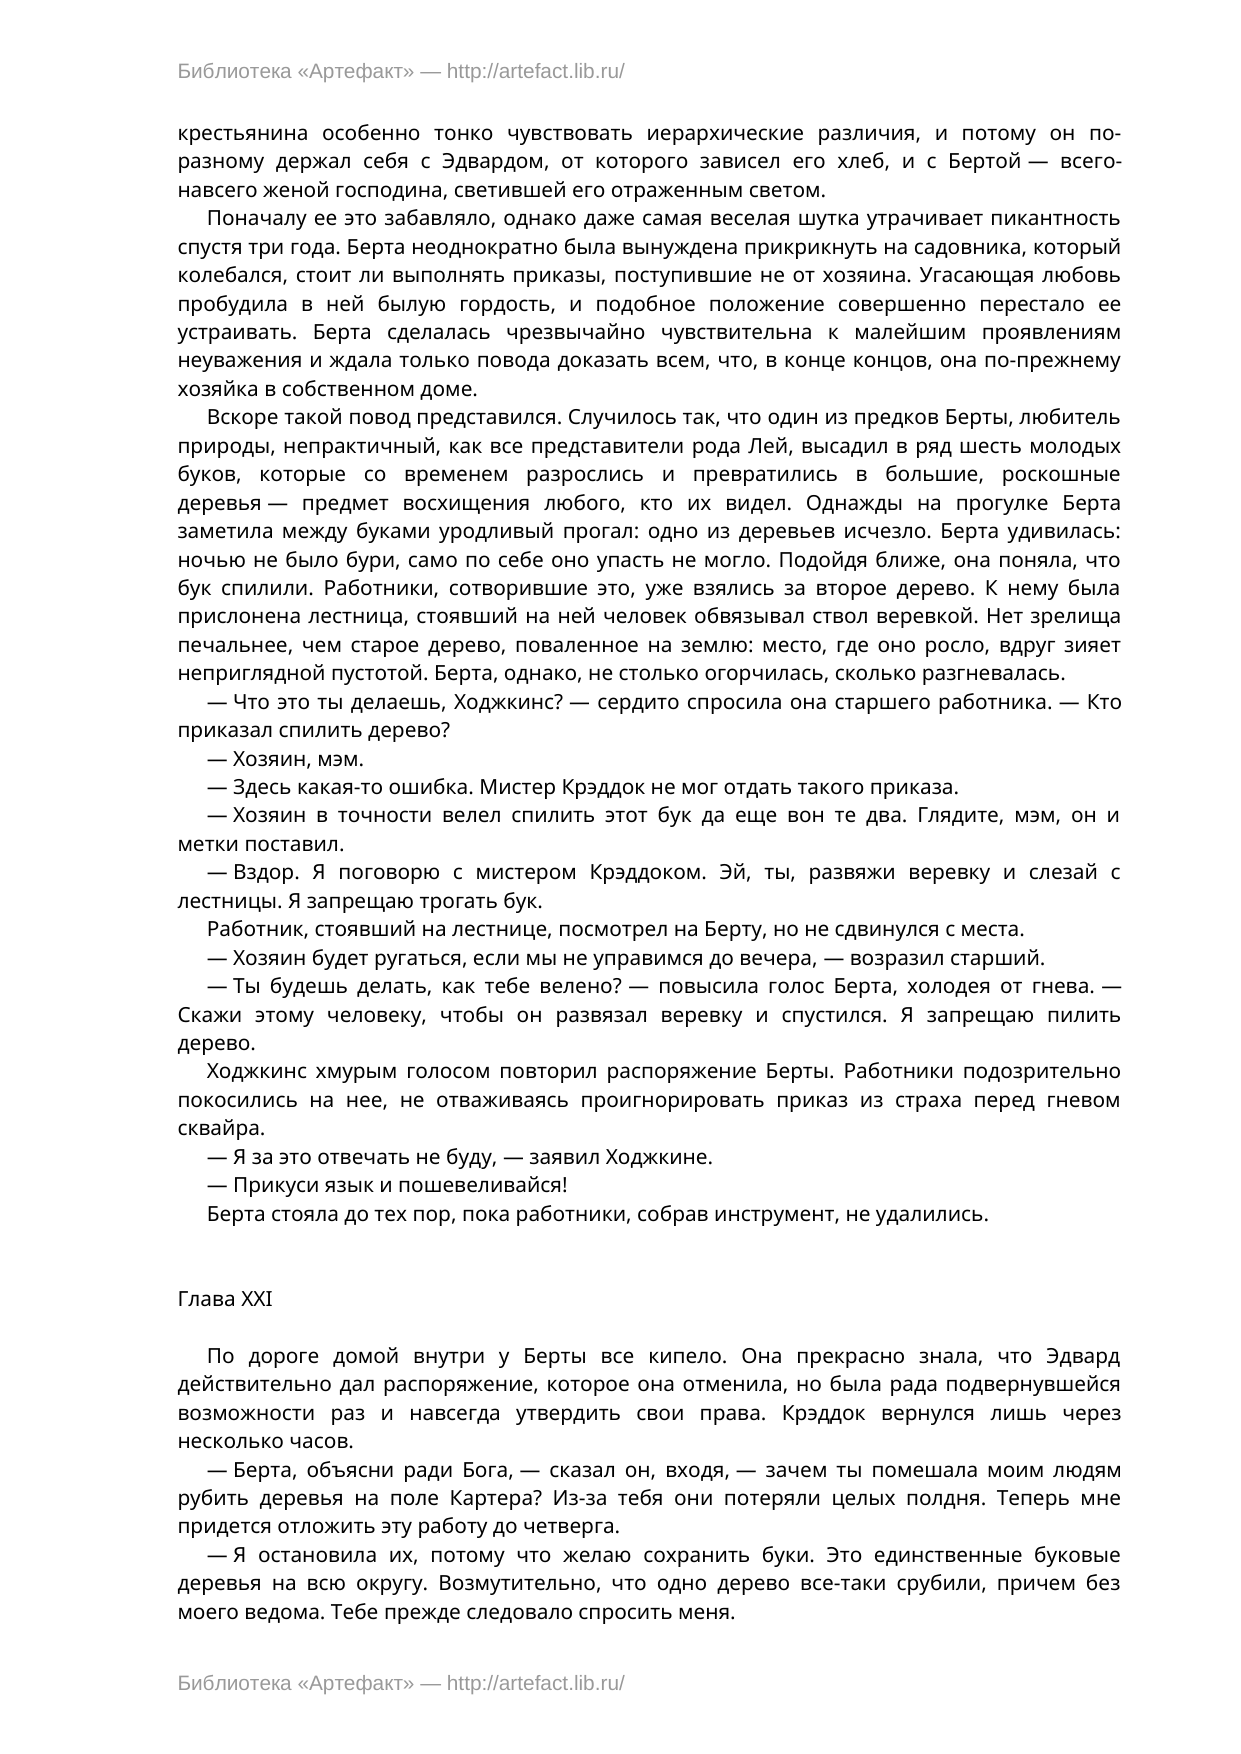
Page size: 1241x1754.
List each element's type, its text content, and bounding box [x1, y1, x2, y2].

text — Хозяин, мэм. [177, 744, 1122, 772]
text — Хозяин в точности велел спилить этот бук да еще вон те два. Глядите, мэм, он и метки поставил. [177, 801, 1122, 857]
subtitle Глава XXI [177, 1284, 1122, 1312]
text Ходжкинс хмурым голосом повторил распоряжение Берты. Работники подозрительно покосились на нее, не отваживаясь проигнорировать приказ из страха перед гневом сквайра. [177, 1057, 1122, 1142]
text Работник, стоявший на лестнице, посмотрел на Берту, но не сдвинулся с места. [177, 914, 1122, 943]
text Вскоре такой повод представился. Случилось так, что один из предков Берты, любитель природы, непрактичный, как все представители рода Лей, высадил в ряд шесть молодых буков, которые со временем разрослись и превратились в большие, роскошные деревья — предмет восхищения любого, кто их видел. Однажды на прогулке Берта заметила между буками уродливый прогал: одно из деревьев исчезло. Берта удивилась: ночью не было бури, само по себе оно упасть не могло. Подойдя ближе, она поняла, что бук спилили. Работники, сотворившие это, уже взялись за второе дерево. К нему была прислонена лестница, стоявший на ней человек обвязывал ствол веревкой. Нет зрелища печальнее, чем старое дерево, поваленное на землю: место, где оно росло, вдруг зияет неприглядной пустотой. Берта, однако, не столько огорчилась, сколько разгневалась. [177, 402, 1122, 687]
text Берта стояла до тех пор, пока работники, собрав инструмент, не удалились. [177, 1199, 1122, 1227]
text — Берта, объясни ради Бога, — сказал он, входя, — зачем ты помешала моим людям рубить деревья на поле Картера? Из-за тебя они потеряли целых полдня. Теперь мне придется отложить эту работу до четверга. [177, 1455, 1122, 1540]
text — Я за это отвечать не буду, — заявил Ходжкине. [177, 1142, 1122, 1170]
text — Прикуси язык и пошевеливайся! [177, 1170, 1122, 1199]
text — Вздор. Я поговорю с мистером Крэддоком. Эй, ты, развяжи веревку и слезай с лестницы. Я запрещаю трогать бук. [177, 857, 1122, 914]
text — Я остановила их, потому что желаю сохранить буки. Это единственные буковые деревья на всю округу. Возмутительно, что одно дерево все-таки срубили, причем без моего ведома. Тебе прежде следовало спросить меня. [177, 1540, 1122, 1625]
text — Хозяин будет ругаться, если мы не управимся до вечера, — возразил старший. [177, 943, 1122, 971]
text По дороге домой внутри у Берты все кипело. Она прекрасно знала, что Эдвард действительно дал распоряжение, которое она отменила, но была рада подвернувшейся возможности раз и навсегда утвердить свои права. Крэддок вернулся лишь через несколько часов. [177, 1341, 1122, 1455]
text — Здесь какая-то ошибка. Мистер Крэддок не мог отдать такого приказа. [177, 772, 1122, 801]
text Поначалу ее это забавляло, однако даже самая веселая шутка утрачивает пикантность спустя три года. Берта неоднократно была вынуждена прикрикнуть на садовника, который колебался, стоит ли выполнять приказы, поступившие не от хозяина. Угасающая любовь пробудила в ней былую гордость, и подобное положение совершенно перестало ее устраивать. Берта сделалась чрезвычайно чувствительна к малейшим проявлениям неуважения и ждала только повода доказать всем, что, в конце концов, она по-прежнему хозяйка в собственном доме. [177, 203, 1122, 402]
text — Что это ты делаешь, Ходжкинс? — сердито спросила она старшего работника. — Кто приказал спилить дерево? [177, 687, 1122, 744]
text — Ты будешь делать, как тебе велено? — повысила голос Берта, холодея от гнева. — Скажи этому человеку, чтобы он развязал веревку и спустился. Я запрещаю пилить дерево. [177, 971, 1122, 1057]
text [177, 118, 1122, 203]
